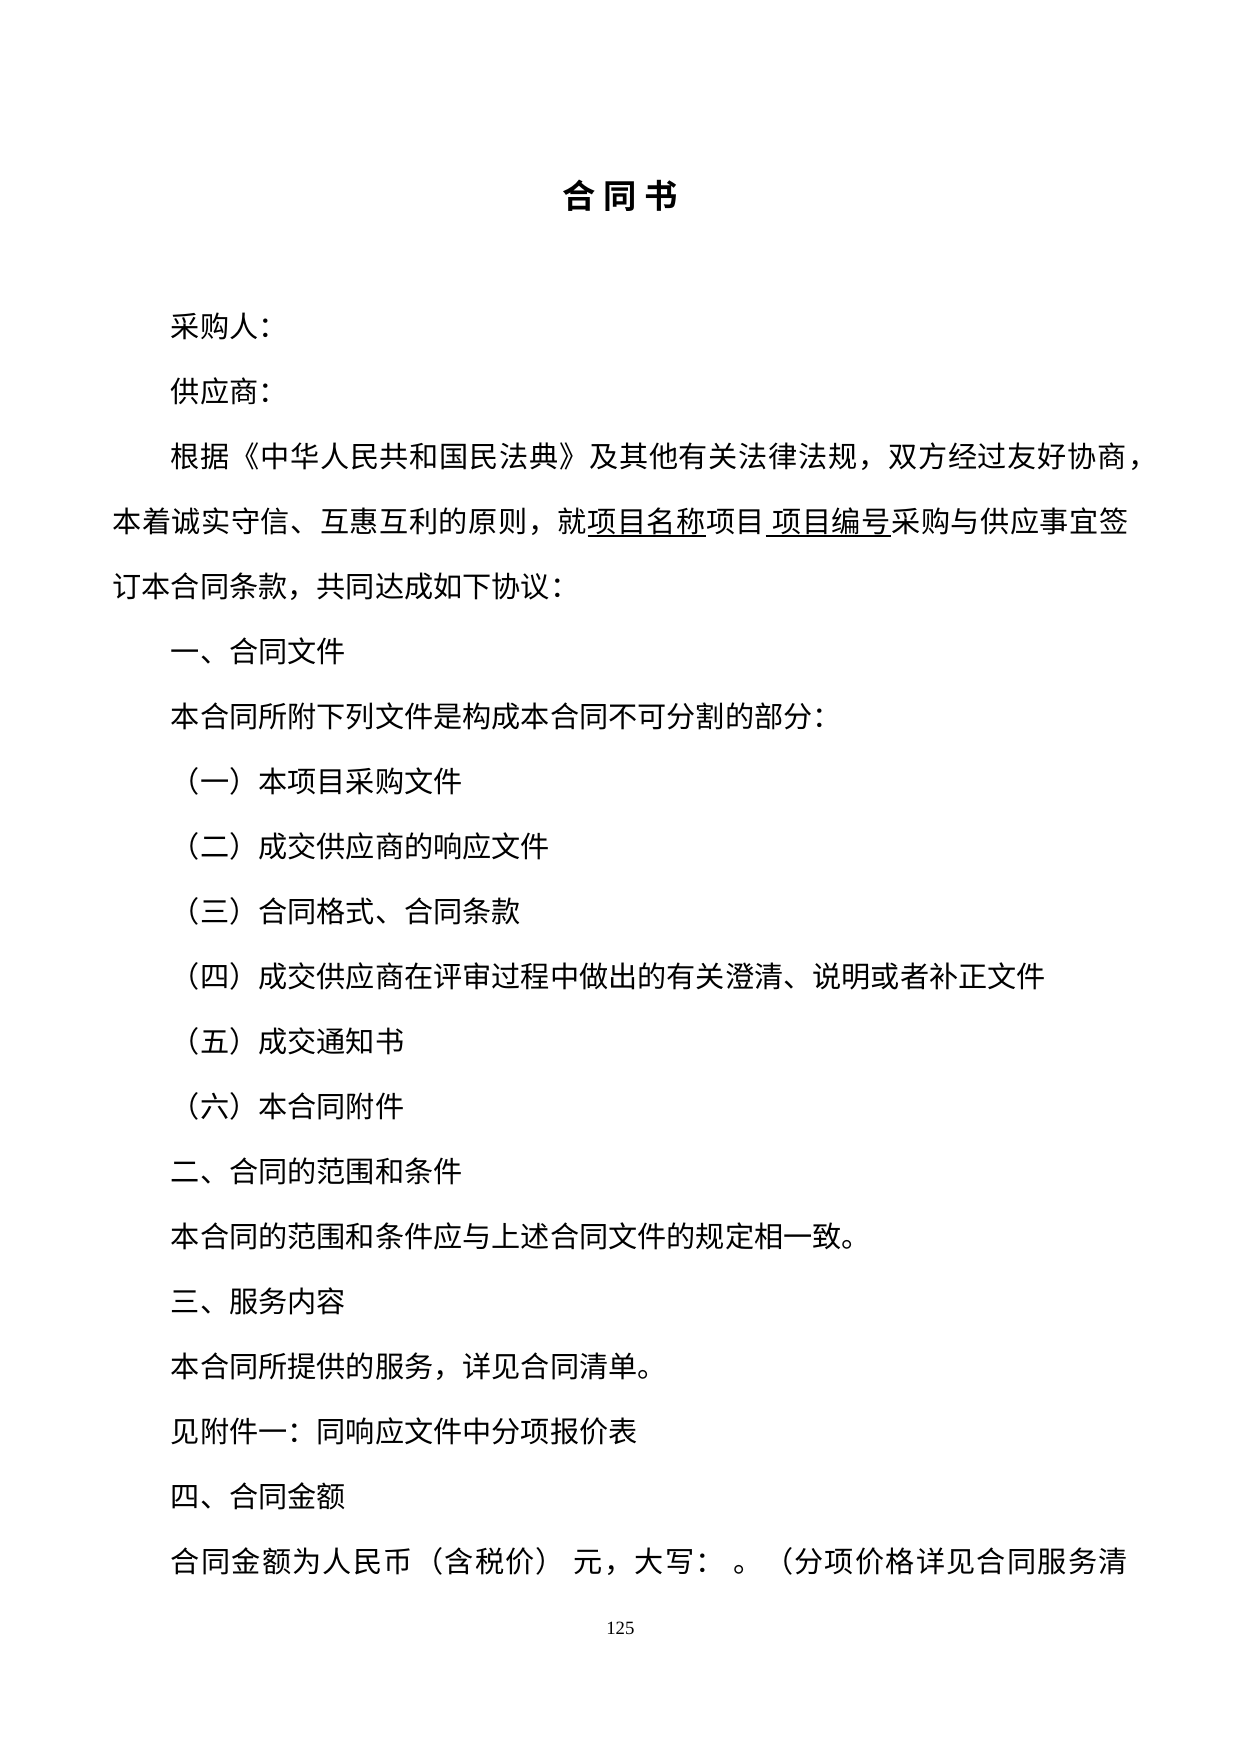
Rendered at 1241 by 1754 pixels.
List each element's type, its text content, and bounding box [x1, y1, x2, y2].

text 本合同的范围和条件应与上述合同文件的规定相一致。 [112, 1202, 1128, 1267]
text 本合同所附下列文件是构成本合同不可分割的部分： [112, 682, 1128, 747]
text 合 同 书 [112, 162, 1128, 227]
text （二）成交供应商的响应文件 [112, 812, 1128, 877]
text 三、服务内容 [112, 1267, 1128, 1332]
text （一）本项目采购文件 [112, 747, 1128, 812]
text （三）合同格式、合同条款 [112, 877, 1128, 942]
text 采购人： [112, 292, 1128, 357]
text 根据《中华人民共和国民法典》及其他有关法律法规，双方经过友好协商，本着诚实守信、互惠互利的原则，就项目名称项目 项目编号采购与供应事宜签订本合同条款，共同达成如下协议： [112, 422, 1128, 617]
text 四、合同金额 [112, 1462, 1128, 1527]
text （四）成交供应商在评审过程中做出的有关澄清、说明或者补正文件 [112, 942, 1128, 1007]
text （六）本合同附件 [112, 1072, 1128, 1137]
text （五）成交通知书 [112, 1007, 1128, 1072]
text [112, 1527, 1128, 1592]
text 一、合同文件 [112, 617, 1128, 682]
text 见附件一：同响应文件中分项报价表 [112, 1397, 1128, 1462]
text 供应商： [112, 357, 1128, 422]
text 本合同所提供的服务，详见合同清单。 [112, 1332, 1128, 1397]
text 二、合同的范围和条件 [112, 1137, 1128, 1202]
